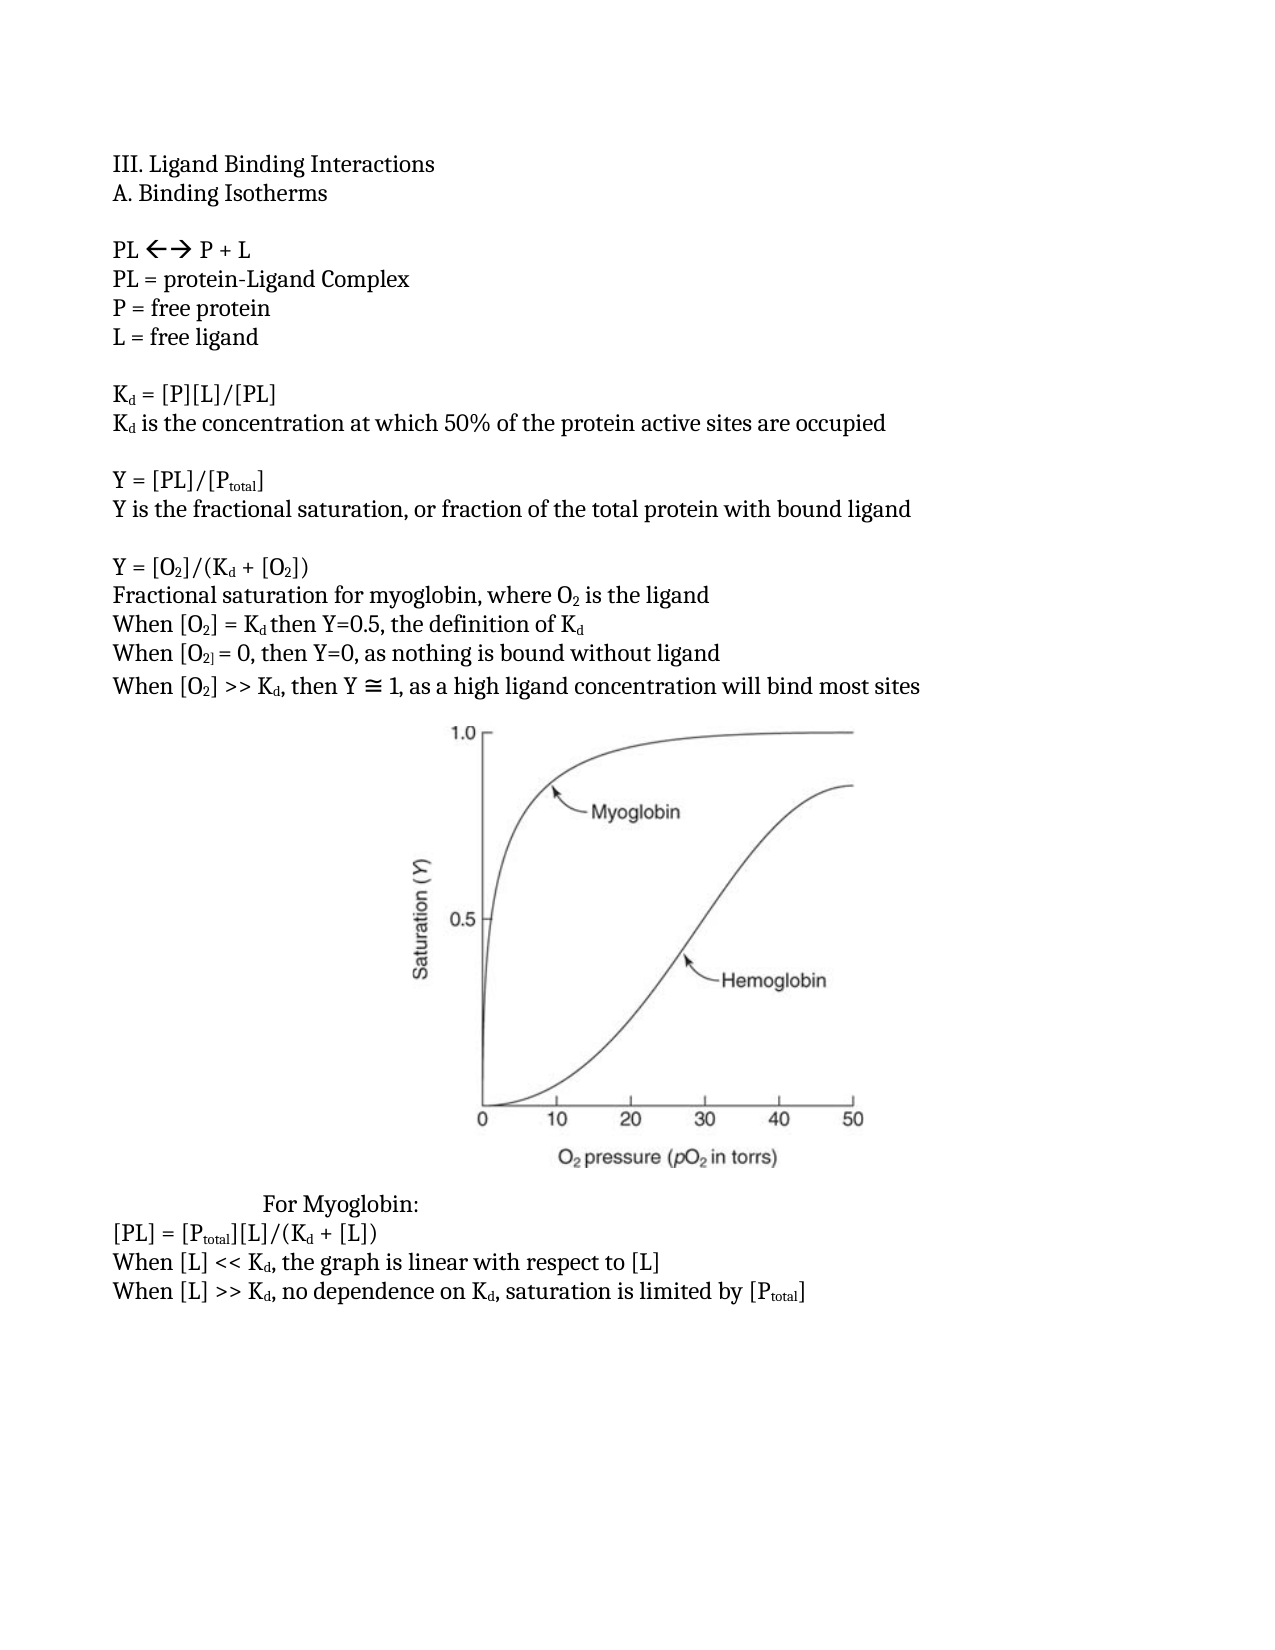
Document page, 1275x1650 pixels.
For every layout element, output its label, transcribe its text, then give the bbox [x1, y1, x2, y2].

text For Myoglobin: [187, 1190, 1162, 1219]
text When [L] << Kd, the graph is linear with respect to [L] [112, 1248, 1162, 1277]
text A. Binding Isotherms [112, 179, 1162, 207]
text P = free protein [112, 294, 1162, 322]
text Y = [PL]/[Ptotal] [112, 466, 1162, 495]
text Kd is the concentration at which 50% of the protein active sites are occupied [112, 409, 1162, 437]
text Y = [O2]/(Kd + [O2]) [112, 552, 1162, 581]
text Fractional saturation for myoglobin, where O2 is the ligand [112, 581, 1162, 610]
picture [412, 726, 864, 1168]
text When [L] >> Kd, no dependence on Kd, saturation is limited by [Ptotal] [112, 1277, 1162, 1305]
text Y is the fractional saturation, or fraction of the total protein with bound ligand [112, 495, 1162, 524]
text [PL] = [Ptotal][L]/(Kd + [L]) [112, 1219, 1162, 1248]
text When [O2] = 0, then Y=0, as nothing is bound without ligand [112, 639, 1162, 667]
text PL P + L [112, 236, 1162, 265]
text III. Ligand Binding Interactions [112, 150, 1162, 179]
text L = free ligand [112, 322, 1162, 351]
text When [O2] >> Kd, then Y ≅ 1, as a high ligand concentration will bind most sites [112, 667, 1162, 702]
text When [O2] = Kd then Y=0.5, the definition of Kd [112, 610, 1162, 639]
text PL = protein-Ligand Complex [112, 265, 1162, 294]
text Kd = [P][L]/[PL] [112, 380, 1162, 409]
